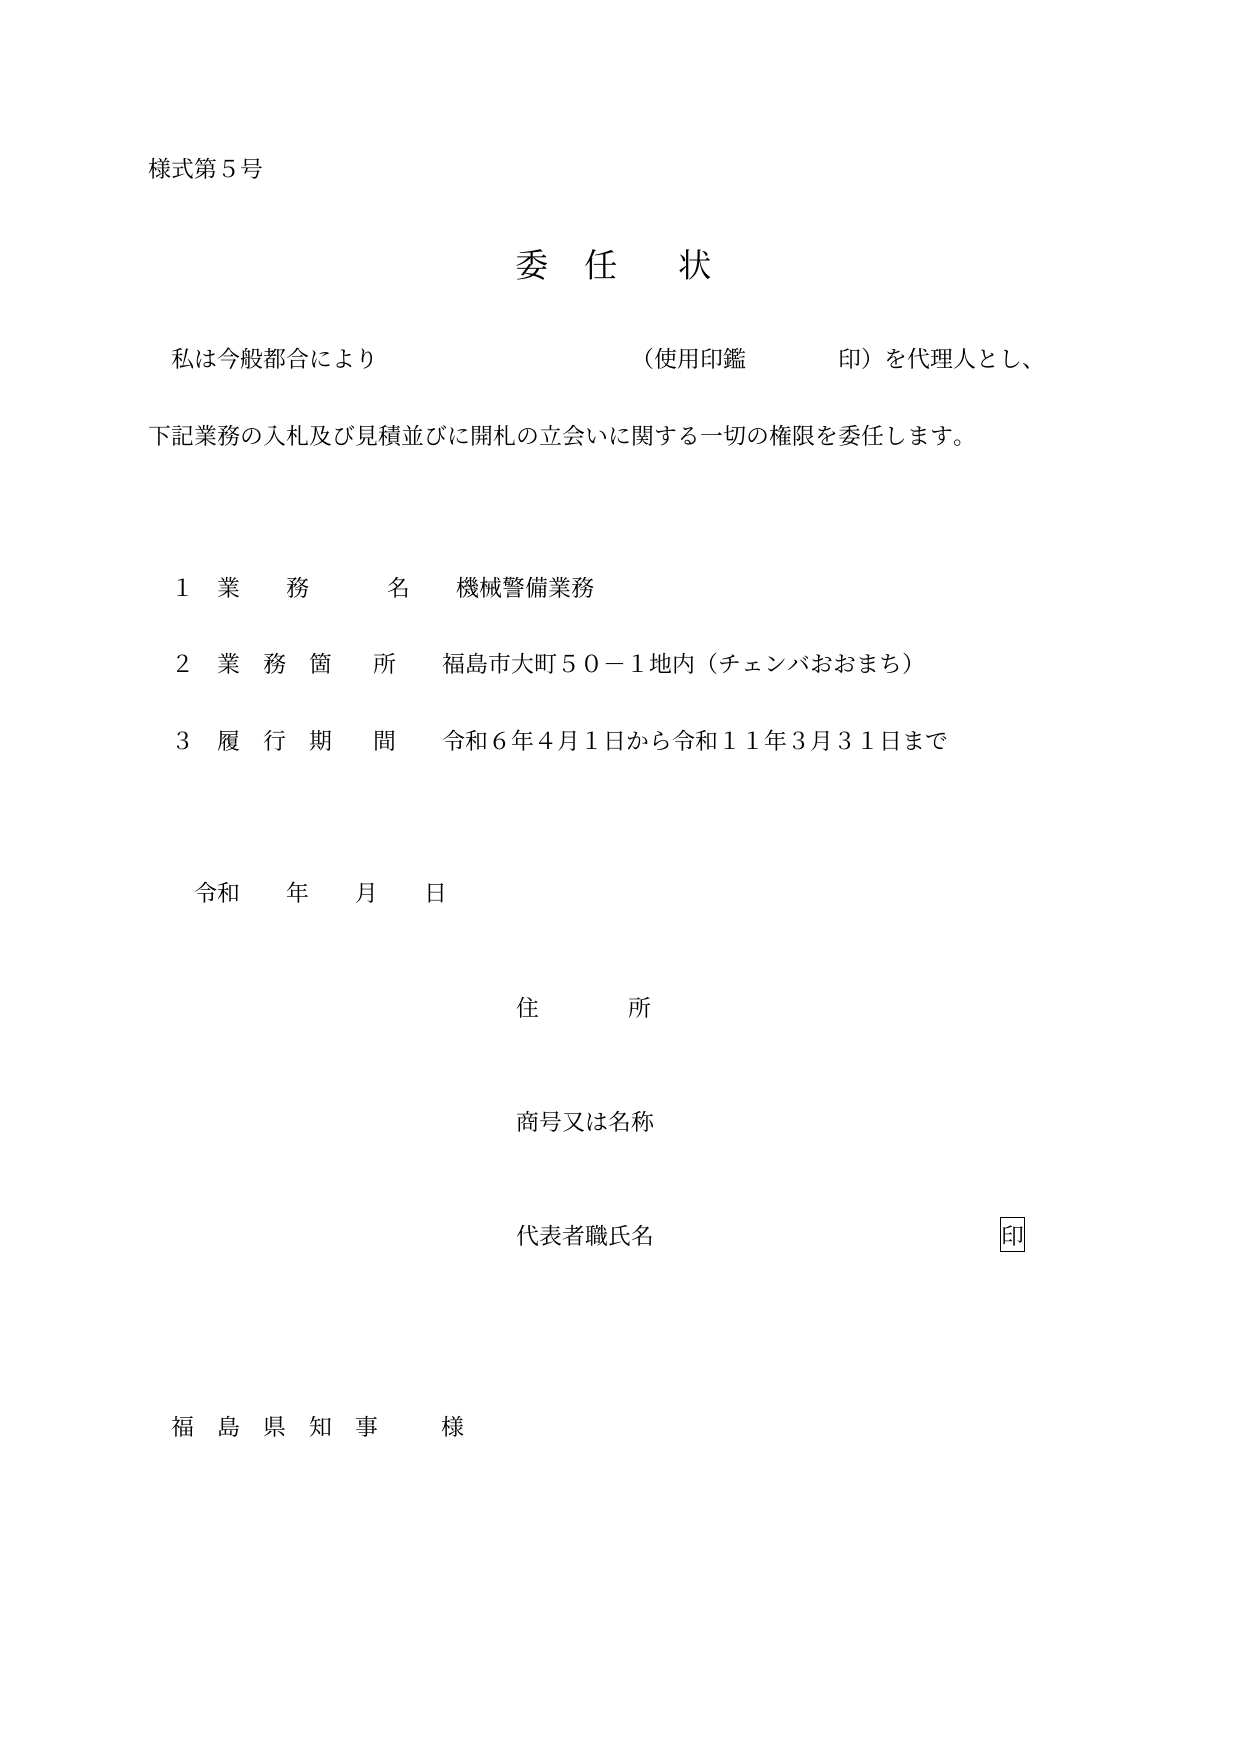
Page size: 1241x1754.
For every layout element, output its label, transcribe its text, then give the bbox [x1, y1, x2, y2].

text 令和 年 月 日 [148, 873, 1092, 911]
text 委任状 [148, 224, 1092, 301]
text 住所 [494, 987, 1092, 1025]
text 下記業務の入札及び見積並びに開札の立会いに関する一切の権限を委任します。 [148, 415, 1092, 453]
text １ 業務名 機械警備業務 [148, 568, 1092, 606]
text 福島県知事 様 [148, 1406, 1092, 1444]
text 私は今般都合により （使用印鑑 印）を代理人とし、 [171, 339, 1092, 377]
text ２ 業務箇所 福島市大町５０－１地内（チェンバおおまち） [148, 644, 1092, 682]
text ３ 履行期間 令和６年４月１日から令和１１年３月３１日まで [148, 720, 1092, 758]
text 商号又は名称 [494, 1101, 1092, 1139]
text 代表者職氏名 印 [494, 1216, 1092, 1254]
text 様式第５号 [148, 148, 1092, 186]
